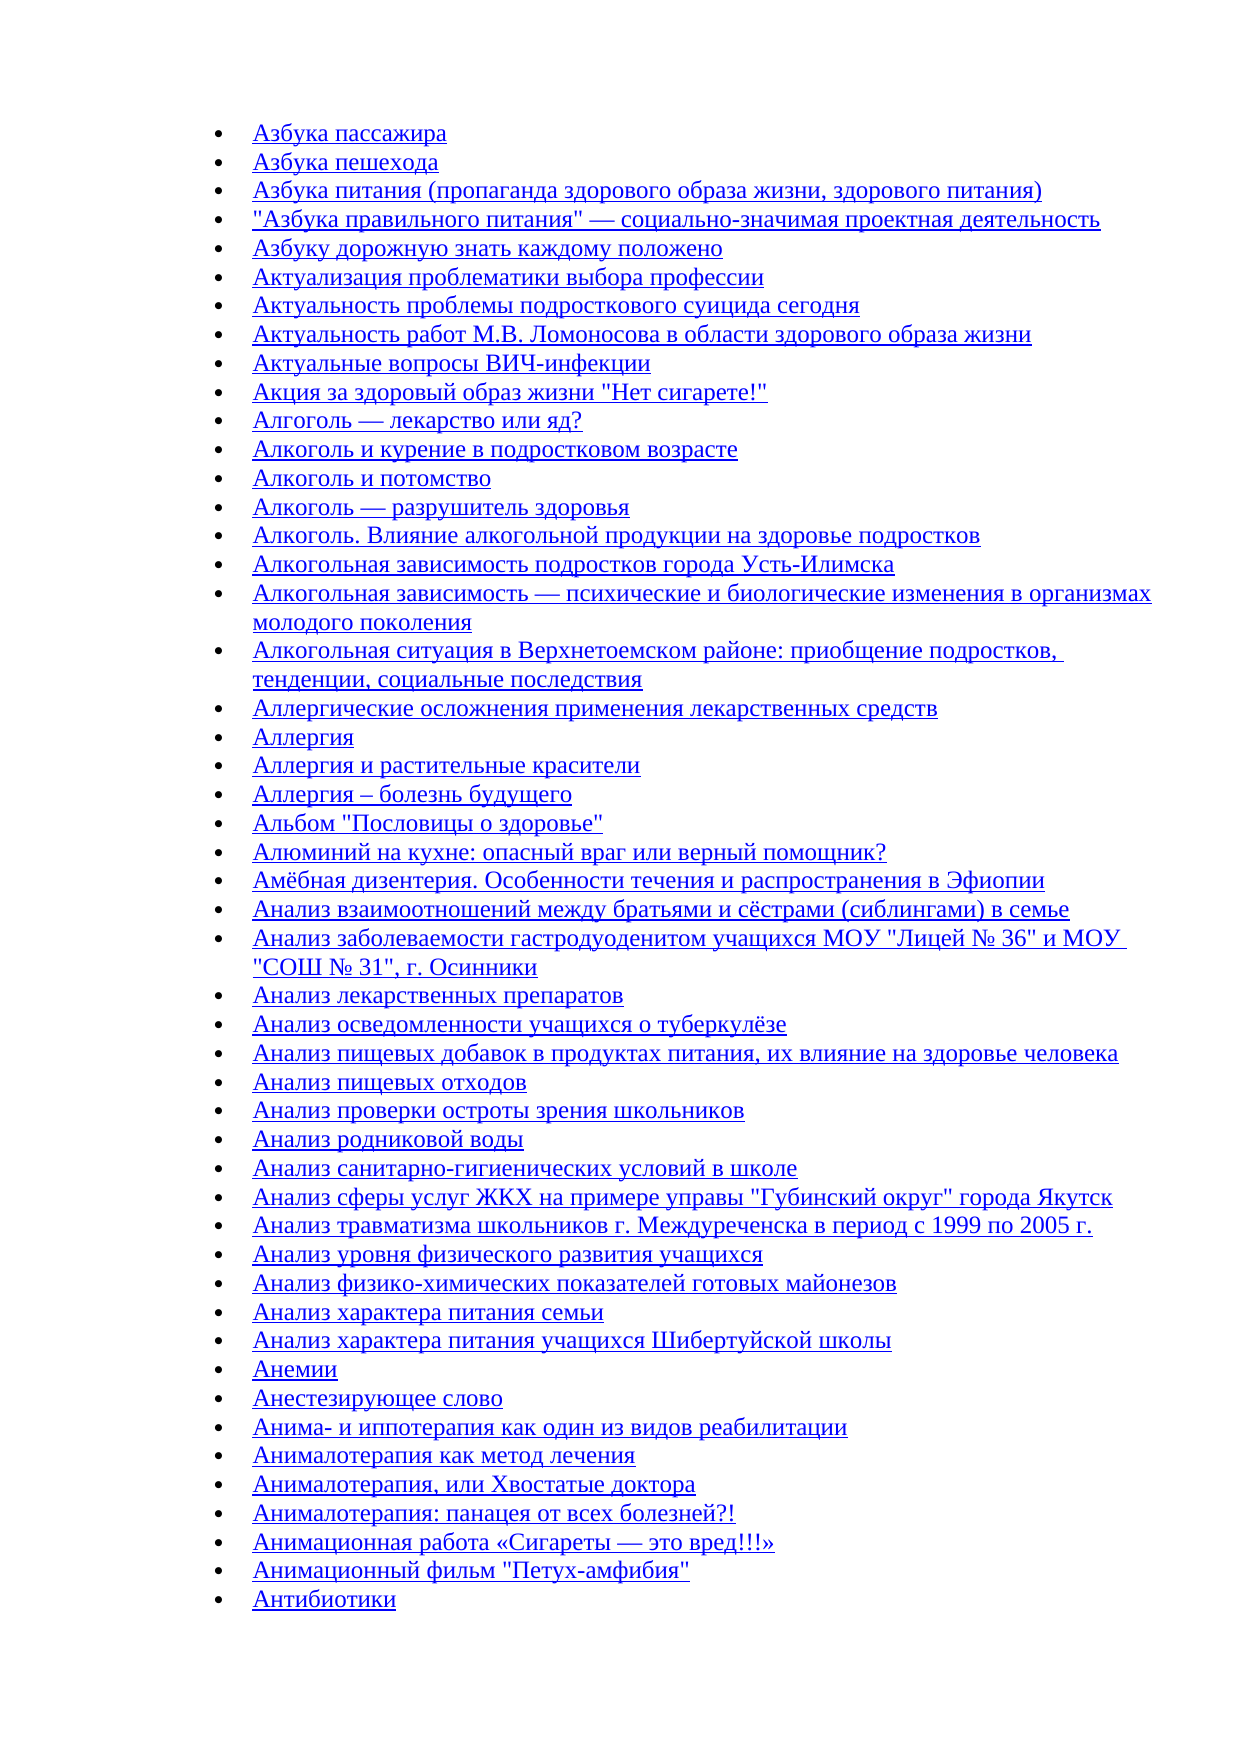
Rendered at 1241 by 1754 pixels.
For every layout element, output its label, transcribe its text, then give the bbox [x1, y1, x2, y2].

list Азбука пассажира [215, 118, 1152, 147]
list Анализ травматизма школьников г. Междуреченска в период с 1999 по 2005 г. [215, 1211, 1152, 1239]
list Анализ родниковой воды [215, 1124, 1152, 1153]
list Анестезирующее слово [215, 1383, 1152, 1412]
list Анализ проверки остроты зрения школьников [215, 1096, 1152, 1124]
list Амёбная дизентерия. Особенности течения и распространения в Эфиопии [215, 866, 1152, 894]
list Акция за здоровый образ жизни "Нет сигарете!" [215, 377, 1152, 406]
list Алкоголь — разрушитель здоровья [215, 492, 1152, 521]
list Аллергия и растительные красители [215, 751, 1152, 779]
list Алкоголь. Влияние алкогольной продукции на здоровье подростков [215, 521, 1152, 549]
list Анималотерапия: панацея от всех болезней?! [215, 1498, 1152, 1527]
list Алкогольная зависимость — психические и биологические изменения в организмах молодого поколения [215, 578, 1152, 636]
list Анализ пищевых добавок в продуктах питания, их влияние на здоровье человека [215, 1038, 1152, 1067]
list Анализ лекарственных препаратов [215, 981, 1152, 1009]
list Анализ заболеваемости гастродуоденитом учащихся МОУ "Лицей № 36" и МОУ "СОШ № 31", г. Осинники [215, 923, 1152, 981]
list Анализ физико-химических показателей готовых майонезов [215, 1268, 1152, 1297]
list Актуальность проблемы подросткового суицида сегодня [215, 291, 1152, 319]
list Алкогольная зависимость подростков города Усть-Илимска [215, 549, 1152, 578]
list Анимационный фильм "Петух-амфибия" [215, 1556, 1152, 1584]
list Анализ характера питания учащихся Шибертуйской школы [215, 1326, 1152, 1354]
list Анализ осведомленности учащихся о туберкулёзе [215, 1009, 1152, 1038]
list Анализ пищевых отходов [215, 1067, 1152, 1096]
list Антибиотики [215, 1584, 1152, 1613]
list Анализ сферы услуг ЖКХ на примере управы "Губинский округ" города Якутск [215, 1182, 1152, 1211]
list Анималотерапия, или Хвостатые доктора [215, 1469, 1152, 1498]
list "Азбука правильного питания" — социально-значимая проектная деятельность [215, 204, 1152, 233]
list Актуальность работ М.В. Ломоносова в области здорового образа жизни [215, 319, 1152, 348]
list Анималотерапия как метод лечения [215, 1441, 1152, 1469]
list Актуализация проблематики выбора профессии [215, 262, 1152, 291]
list Аллергические осложнения применения лекарственных средств [215, 693, 1152, 722]
list Альбом "Пословицы о здоровье" [215, 808, 1152, 837]
list Анимационная работа «Сигареты — это вред!!!» [215, 1527, 1152, 1556]
list Алкоголь и потомство [215, 463, 1152, 492]
list Анализ характера питания семьи [215, 1297, 1152, 1326]
list Азбука пешехода [215, 147, 1152, 176]
list Анализ взаимоотношений между братьями и сёстрами (сиблингами) в семье [215, 894, 1152, 923]
list Анима- и иппотерапия как один из видов реабилитации [215, 1412, 1152, 1441]
list Алюминий на кухне: опасный враг или верный помощник? [215, 837, 1152, 866]
list Алгоголь — лекарство или яд? [215, 406, 1152, 434]
list Аллергия – болезнь будущего [215, 779, 1152, 808]
list Анализ уровня физического развития учащихся [215, 1239, 1152, 1268]
list Аллергия [215, 722, 1152, 751]
list Алкоголь и курение в подростковом возрасте [215, 434, 1152, 463]
list Анализ санитарно-гигиенических условий в школе [215, 1153, 1152, 1182]
list Азбуку дорожную знать каждому положено [215, 233, 1152, 262]
list Анемии [215, 1354, 1152, 1383]
list Азбука питания (пропаганда здорового образа жизни, здорового питания) [215, 176, 1152, 204]
list Актуальные вопросы ВИЧ-инфекции [215, 348, 1152, 377]
list Алкогольная ситуация в Верхнетоемском районе: приобщение подростков, тенденции, социальные последствия [215, 636, 1152, 693]
